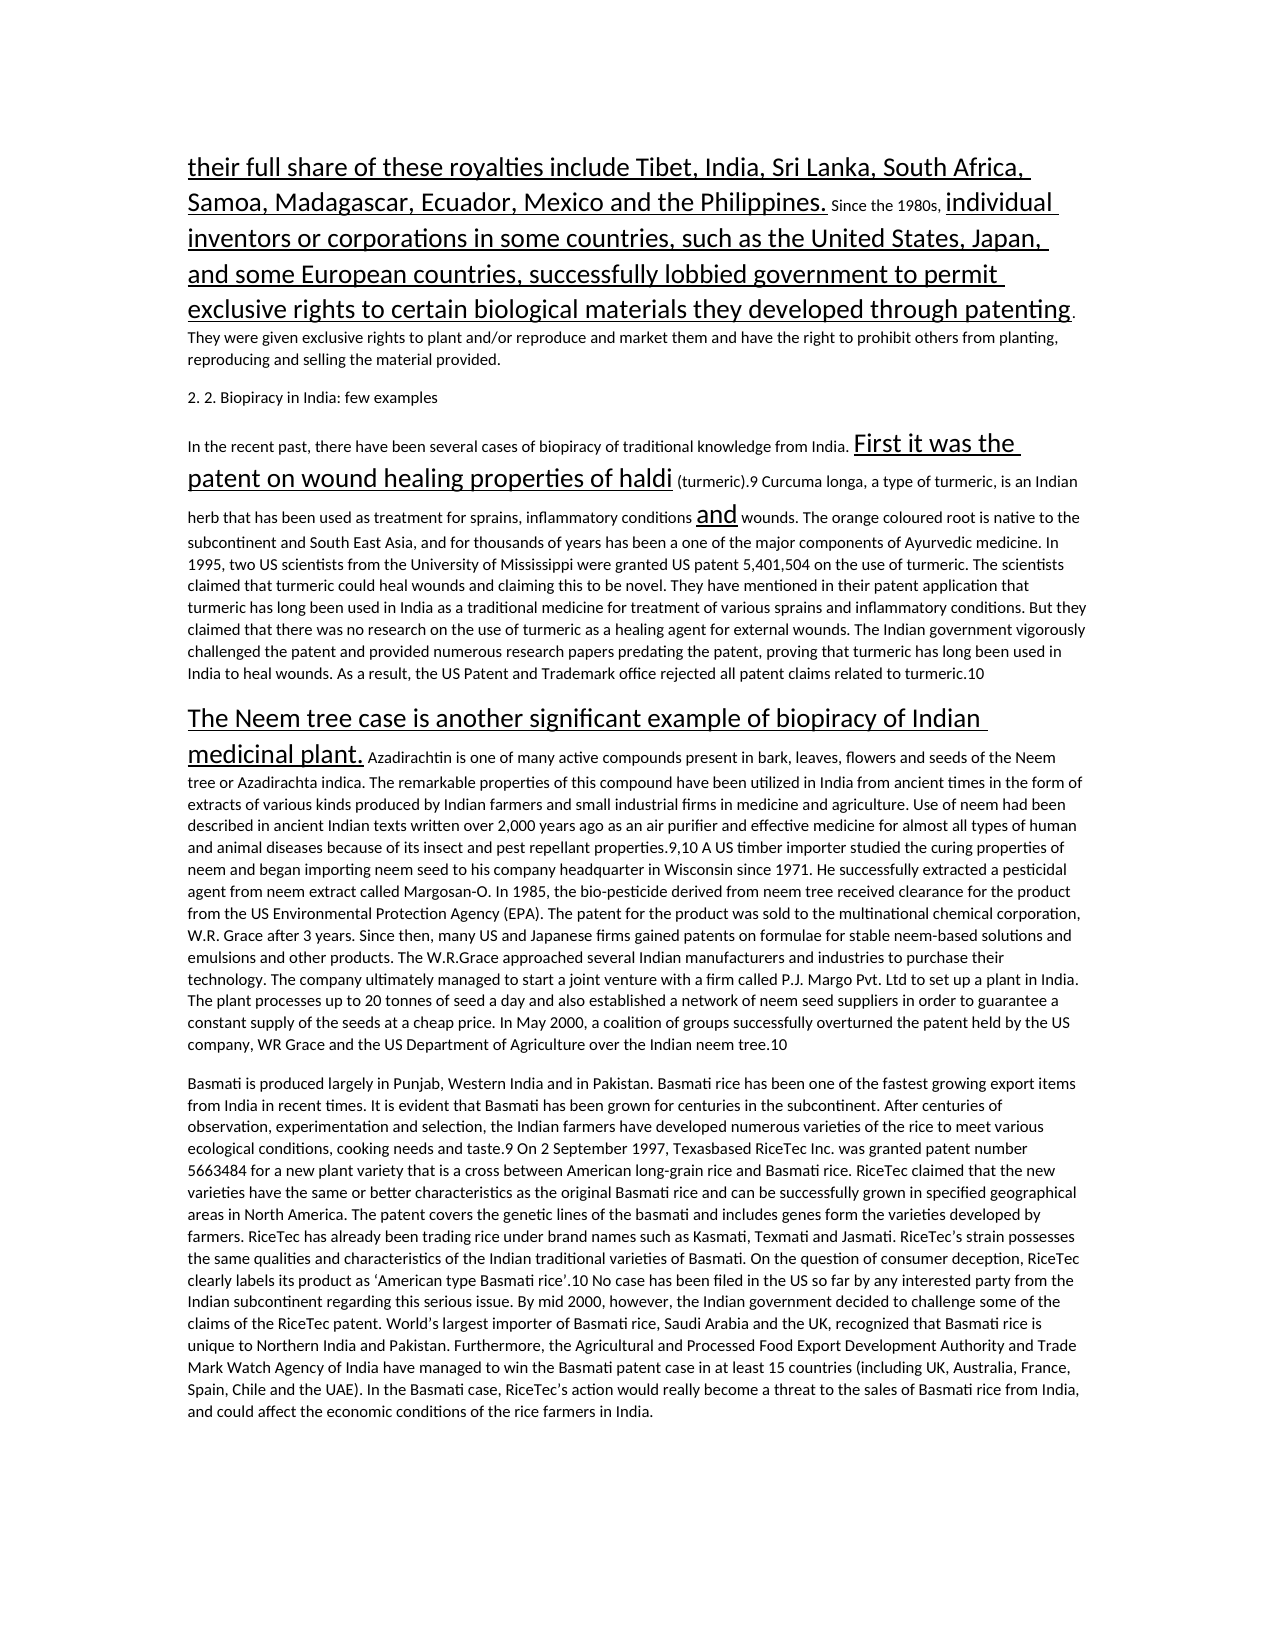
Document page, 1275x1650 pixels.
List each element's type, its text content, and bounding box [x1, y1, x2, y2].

text Basmati is produced largely in Punjab, Western India and in Pakistan. Basmati rice has been one of the fastest growing export items from India in recent times. It is evident that Basmati has been grown for centuries in the subcontinent. After centuries of observation, experimentation and selection, the Indian farmers have developed numerous varieties of the rice to meet various ecological conditions, cooking needs and taste.9 On 2 September 1997, Texasbased RiceTec Inc. was granted patent number 5663484 for a new plant variety that is a cross between American long-grain rice and Basmati rice. RiceTec claimed that the new varieties have the same or better characteristics as the original Basmati rice and can be successfully grown in specified geographical areas in North America. The patent covers the genetic lines of the basmati and includes genes form the varieties developed by farmers. RiceTec has already been trading rice under brand names such as Kasmati, Texmati and Jasmati. RiceTec’s strain possesses the same qualities and characteristics of the Indian traditional varieties of Basmati. On the question of consumer deception, RiceTec clearly labels its product as ‘American type Basmati rice’.10 No case has been filed in the US so far by any interested party from the Indian subcontinent regarding this serious issue. By mid 2000, however, the Indian government decided to challenge some of the claims of the RiceTec patent. World’s largest importer of Basmati rice, Saudi Arabia and the UK, recognized that Basmati rice is unique to Northern India and Pakistan. Furthermore, the Agricultural and Processed Food Export Development Authority and Trade Mark Watch Agency of India have managed to win the Basmati patent case in at least 15 countries (including UK, Australia, France, Spain, Chile and the UAE). In the Basmati case, RiceTec’s action would really become a threat to the sales of Basmati rice from India, and could affect the economic conditions of the rice farmers in India. [187, 1073, 1087, 1421]
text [187, 150, 1087, 369]
text 2. 2. Biopiracy in India: few examples [187, 387, 1087, 408]
text The Neem tree case is another significant example of biopiracy of Indian medicinal plant. Azadirachtin is one of many active compounds present in bark, leaves, flowers and seeds of the Neem tree or Azadirachta indica. The remarkable properties of this compound have been utilized in India from ancient times in the form of extracts of various kinds produced by Indian farmers and small industrial firms in medicine and agriculture. Use of neem had been described in ancient Indian texts written over 2,000 years ago as an air purifier and effective medicine for almost all types of human and animal diseases because of its insect and pest repellant properties.9,10 A US timber importer studied the curing properties of neem and began importing neem seed to his company headquarter in Wisconsin since 1971. He successfully extracted a pesticidal agent from neem extract called Margosan-O. In 1985, the bio-pesticide derived from neem tree received clearance for the product from the US Environmental Protection Agency (EPA). The patent for the product was sold to the multinational chemical corporation, W.R. Grace after 3 years. Since then, many US and Japanese firms gained patents on formulae for stable neem-based solutions and emulsions and other products. The W.R.Grace approached several Indian manufacturers and industries to purchase their technology. The company ultimately managed to start a joint venture with a firm called P.J. Margo Pvt. Ltd to set up a plant in India. The plant processes up to 20 tonnes of seed a day and also established a network of neem seed suppliers in order to guarantee a constant supply of the seeds at a cheap price. In May 2000, a coalition of groups successfully overturned the patent held by the US company, WR Grace and the US Department of Agriculture over the Indian neem tree.10 [187, 702, 1087, 1055]
text In the recent past, there have been several cases of biopiracy of traditional knowledge from India. First it was the patent on wound healing properties of haldi (turmeric).9 Curcuma longa, a type of turmeric, is an Indian herb that has been used as treatment for sprains, inflammatory conditions and wounds. The orange coloured root is native to the subcontinent and South East Asia, and for thousands of years has been a one of the major components of Ayurvedic medicine. In 1995, two US scientists from the University of Mississippi were granted US patent 5,401,504 on the use of turmeric. The scientists claimed that turmeric could heal wounds and claiming this to be novel. They have mentioned in their patent application that turmeric has long been used in India as a traditional medicine for treatment of various sprains and inflammatory conditions. But they claimed that there was no research on the use of turmeric as a healing agent for external wounds. The Indian government vigorously challenged the patent and provided numerous research papers predating the patent, proving that turmeric has long been used in India to heal wounds. As a result, the US Patent and Trademark office rejected all patent claims related to turmeric.10 [187, 426, 1087, 683]
